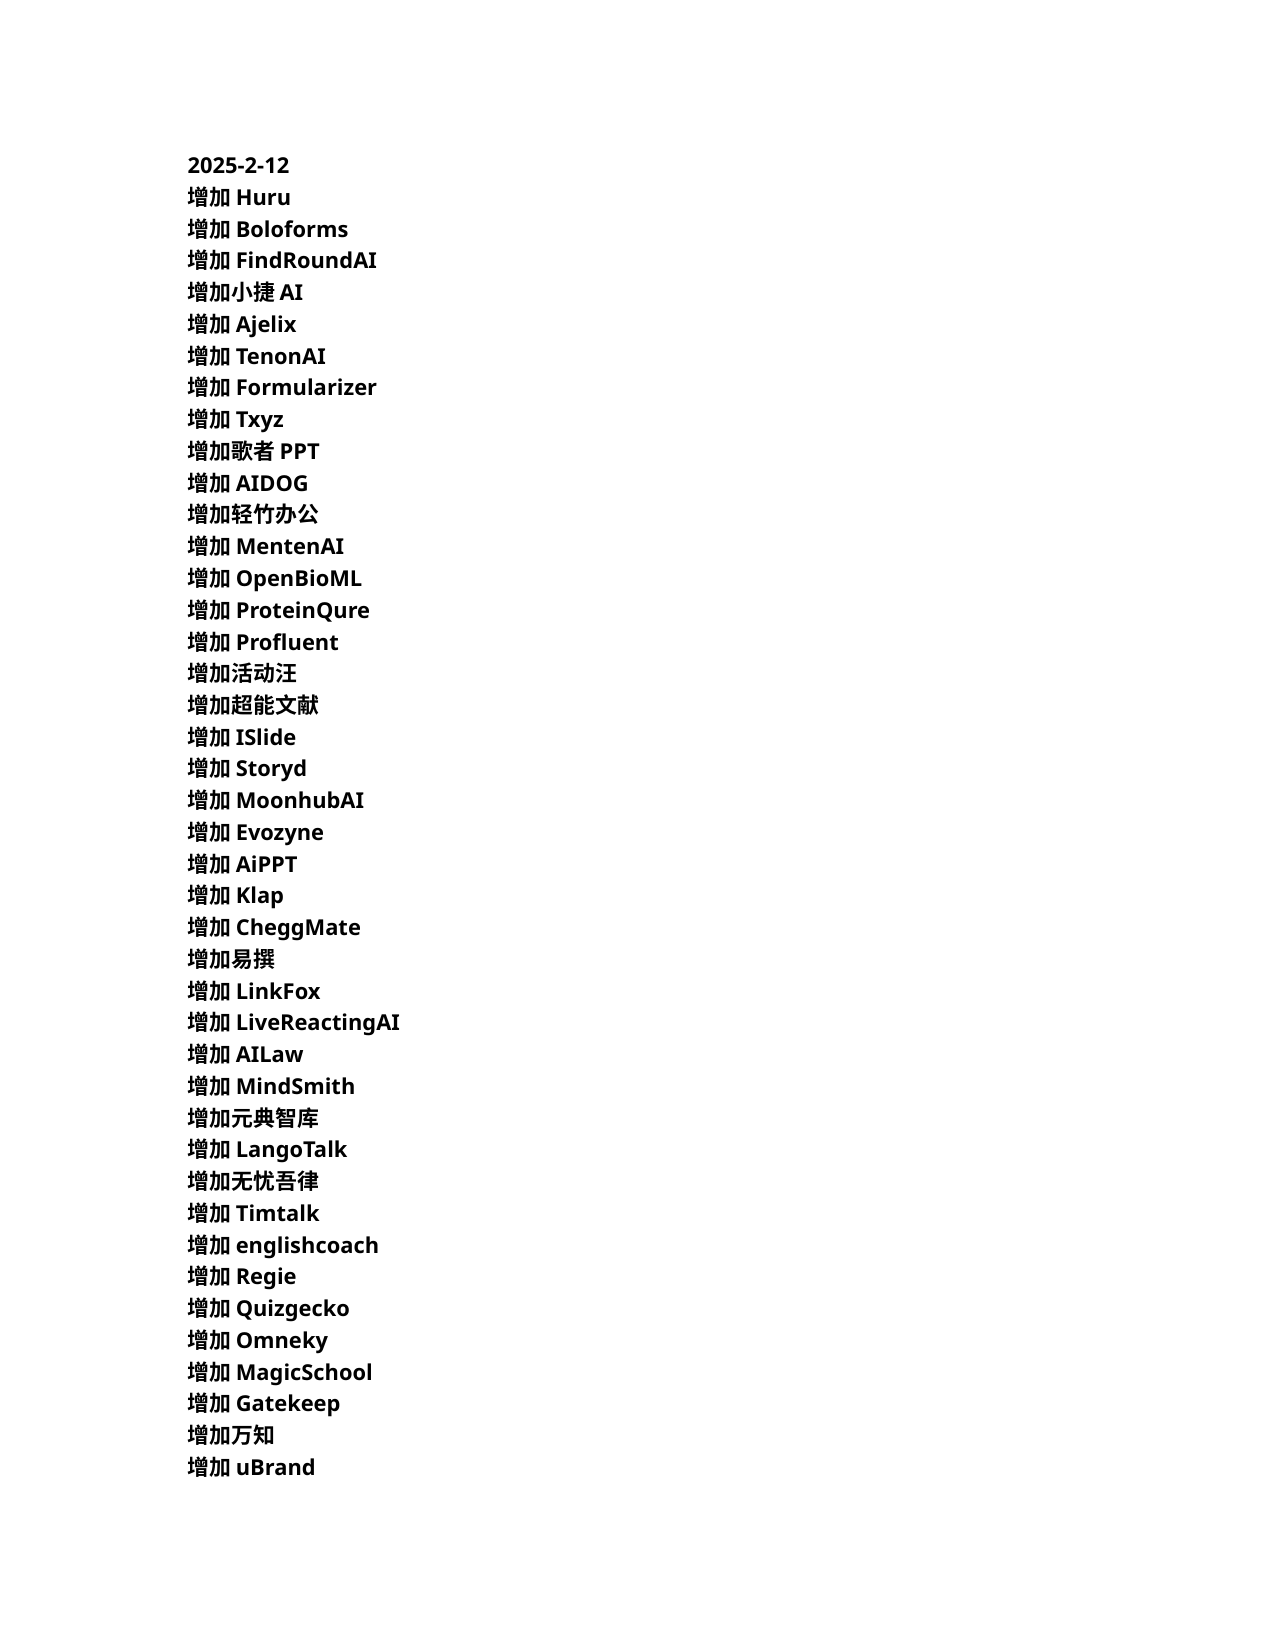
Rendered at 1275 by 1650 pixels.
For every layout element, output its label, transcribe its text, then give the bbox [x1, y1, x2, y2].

text 增加MagicSchool [187, 1355, 1087, 1386]
text 增加uBrand [187, 1450, 1087, 1482]
text 增加Evozyne [187, 815, 1087, 847]
text 增加OpenBioML [187, 561, 1087, 593]
text 增加Omneky [187, 1323, 1087, 1355]
text 2025-2-12 [187, 150, 1087, 180]
text 增加Profluent [187, 624, 1087, 656]
text 增加元典智库 [187, 1101, 1087, 1132]
text 增加无忧吾律 [187, 1164, 1087, 1196]
text 增加AiPPT [187, 847, 1087, 878]
text 增加ProteinQure [187, 593, 1087, 624]
text 增加Ajelix [187, 307, 1087, 339]
text 增加FindRoundAI [187, 243, 1087, 275]
text 增加LinkFox [187, 974, 1087, 1005]
text 增加Timtalk [187, 1196, 1087, 1228]
text 增加LangoTalk [187, 1132, 1087, 1164]
text 增加LiveReactingAI [187, 1005, 1087, 1037]
text 增加万知 [187, 1418, 1087, 1450]
text 增加Regie [187, 1259, 1087, 1291]
text 增加Gatekeep [187, 1386, 1087, 1418]
text 增加ISlide [187, 719, 1087, 751]
text 增加易撰 [187, 942, 1087, 974]
text 增加Huru [187, 180, 1087, 212]
text 增加AIDOG [187, 466, 1087, 497]
text 增加Txyz [187, 402, 1087, 434]
text 增加MentenAI [187, 529, 1087, 561]
text 增加MindSmith [187, 1069, 1087, 1101]
text 增加Quizgecko [187, 1291, 1087, 1323]
text 增加轻竹办公 [187, 497, 1087, 529]
text 增加Klap [187, 878, 1087, 910]
text 增加MoonhubAI [187, 783, 1087, 815]
text 增加TenonAI [187, 339, 1087, 370]
text 增加Boloforms [187, 212, 1087, 243]
text 增加超能文献 [187, 688, 1087, 719]
text 增加Storyd [187, 751, 1087, 783]
text 增加CheggMate [187, 910, 1087, 942]
text 增加Formularizer [187, 370, 1087, 402]
text 增加小捷AI [187, 275, 1087, 307]
text 增加englishcoach [187, 1228, 1087, 1259]
text 增加歌者PPT [187, 434, 1087, 466]
text 增加AILaw [187, 1037, 1087, 1069]
text 增加活动汪 [187, 656, 1087, 688]
